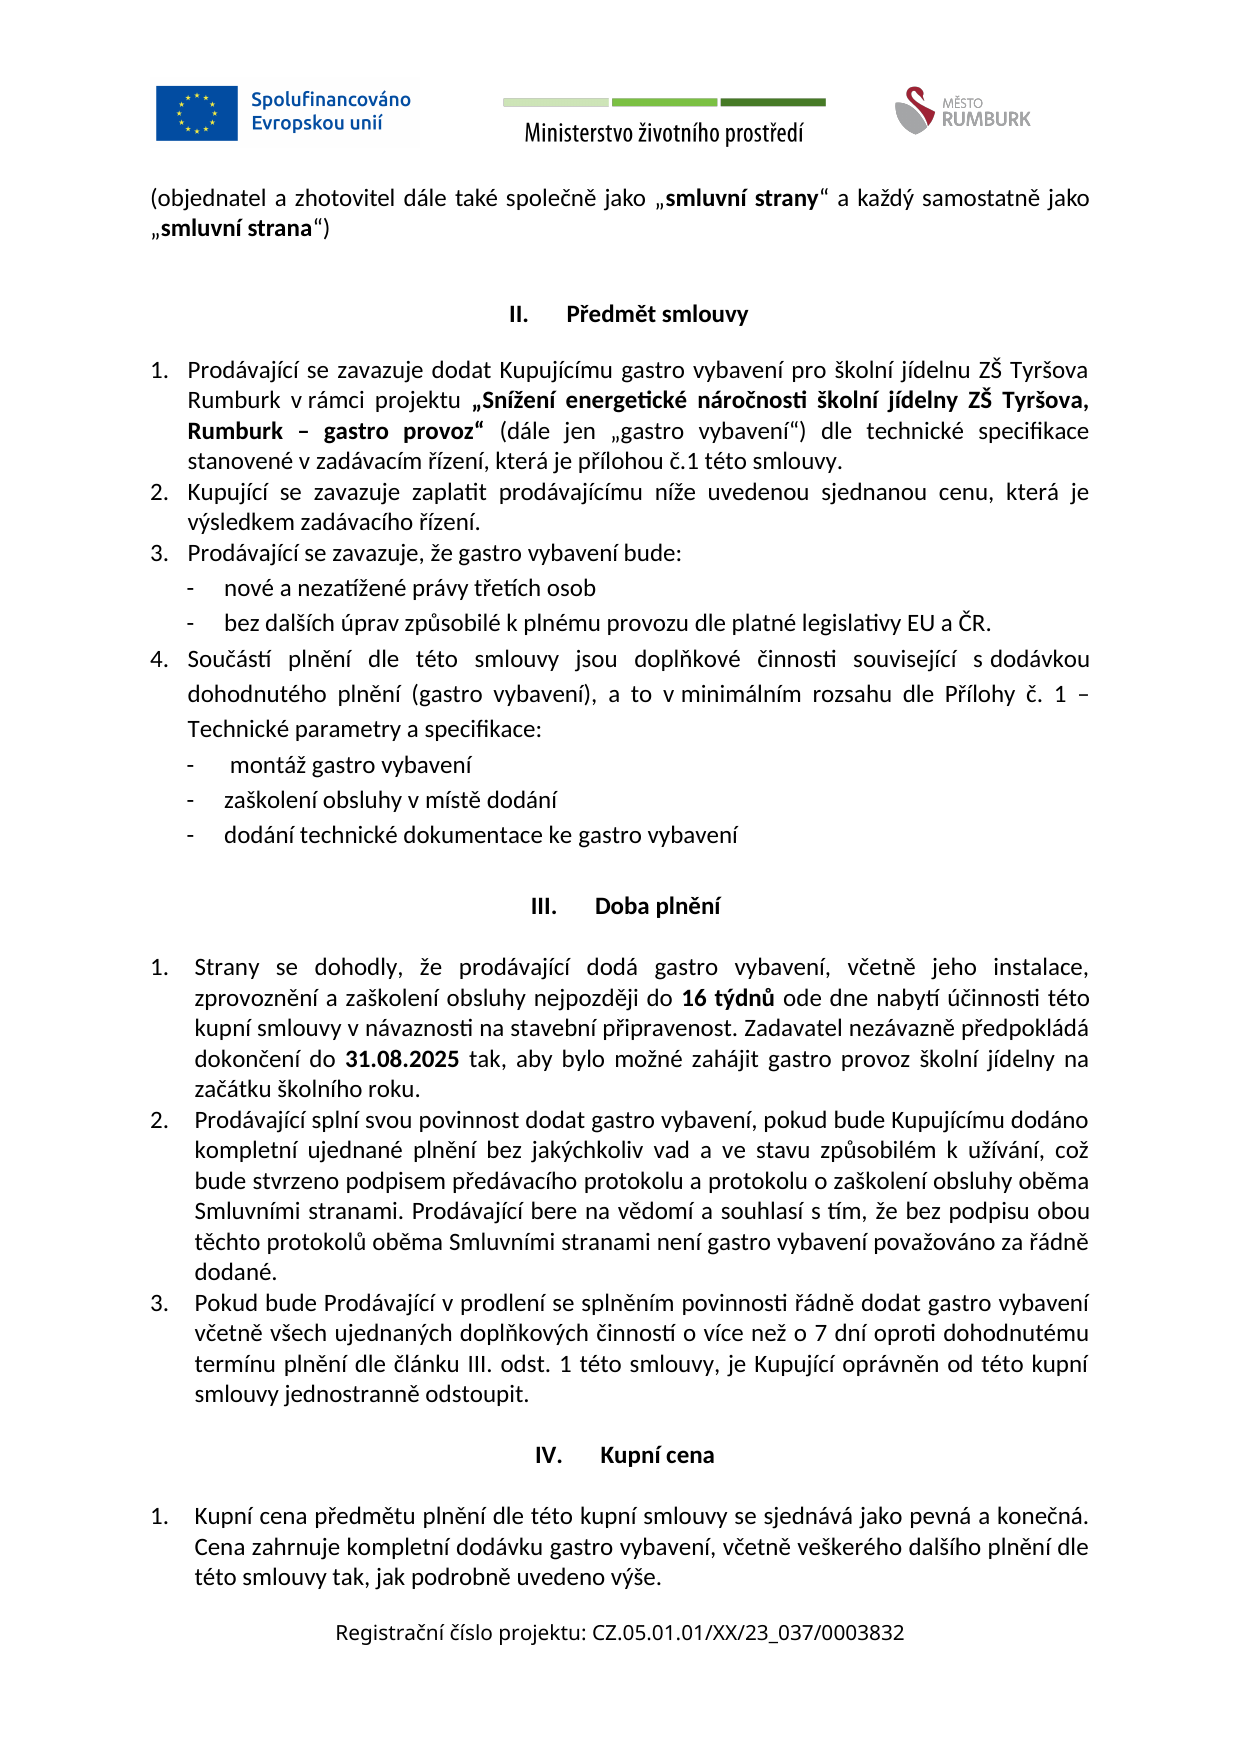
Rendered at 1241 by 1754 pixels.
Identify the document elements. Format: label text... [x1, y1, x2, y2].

list Součástí plnění dle této smlouvy jsou doplňkové činnosti související s dodávkou dohodnutého plnění (gastro vybavení), a to v minimálním rozsahu dle Přílohy č. 1 – Technické parametry a specifikace: [150, 643, 1090, 744]
subtitle Předmět smlouvy [187, 298, 1090, 329]
list montáž gastro vybavení [186, 749, 1090, 779]
list Strany se dohodly, že prodávající dodá gastro vybavení, včetně jeho instalace, zprovoznění a zaškolení obsluhy nejpozději do 16 týdnů ode dne nabytí účinnosti této kupní smlouvy v návaznosti na stavební připravenost. Zadavatel nezávazně předpokládá dokončení do 31.08.2025 tak, aby bylo možné zahájit gastro provoz školní jídelny na začátku školního roku. [150, 951, 1090, 1104]
list zaškolení obsluhy v místě dodání [186, 784, 1090, 815]
list Kupní cena předmětu plnění dle této kupní smlouvy se sjednává jako pevná a konečná. Cena zahrnuje kompletní dodávku gastro vybavení, včetně veškerého dalšího plnění dle této smlouvy tak, jak podrobně uvedeno výše. [150, 1501, 1090, 1592]
list Kupující se zavazuje zaplatit prodávajícímu níže uvedenou sjednanou cenu, která je výsledkem zadávacího řízení. [150, 476, 1090, 537]
list bez dalších úprav způsobilé k plnému provozu dle platné legislativy EU a ČR. [186, 608, 1090, 638]
picture [882, 73, 1044, 148]
list dodání technické dokumentace ke gastro vybavení [186, 819, 1090, 850]
list Prodávající se zavazuje, že gastro vybavení bude: [150, 537, 1090, 567]
list Prodávající se zavazuje dodat Kupujícímu gastro vybavení pro školní jídelnu ZŠ Tyršova Rumburk v rámci projektu „Snížení energetické náročnosti školní jídelny ZŠ Tyršova, Rumburk – gastro provoz“ (dále jen „gastro vybavení“) dle technické specifikace stanovené v zadávacím řízení, která je přílohou č.1 této smlouvy. [150, 354, 1090, 476]
list Prodávající splní svou povinnost dodat gastro vybavení, pokud bude Kupujícímu dodáno kompletní ujednané plnění bez jakýchkoliv vad a ve stavu způsobilém k užívání, což bude stvrzeno podpisem předávacího protokolu a protokolu o zaškolení obsluhy oběma Smluvními stranami. Prodávající bere na vědomí a souhlasí s tím, že bez podpisu obou těchto protokolů oběma Smluvními stranami není gastro vybavení považováno za řádně dodané. [150, 1104, 1090, 1287]
list nové a nezatížené právy třetích osob [186, 572, 1090, 603]
picture [498, 91, 831, 148]
text (objednatel a zhotovitel dále také společně jako „smluvní strany“ a každý samostatně jako „smluvní strana“) [150, 182, 1090, 243]
list Pokud bude Prodávající v prodlení se splněním povinnosti řádně dodat gastro vybavení včetně všech ujednaných doplňkových činností o více než o 7 dní oproti dohodnutému termínu plnění dle článku III. odst. 1 této smlouvy, je Kupující oprávněn od této kupní smlouvy jednostranně odstoupit. [150, 1287, 1090, 1409]
picture [150, 77, 421, 148]
list Kupní cena [187, 1439, 1090, 1470]
list Doba plnění [187, 890, 1090, 921]
